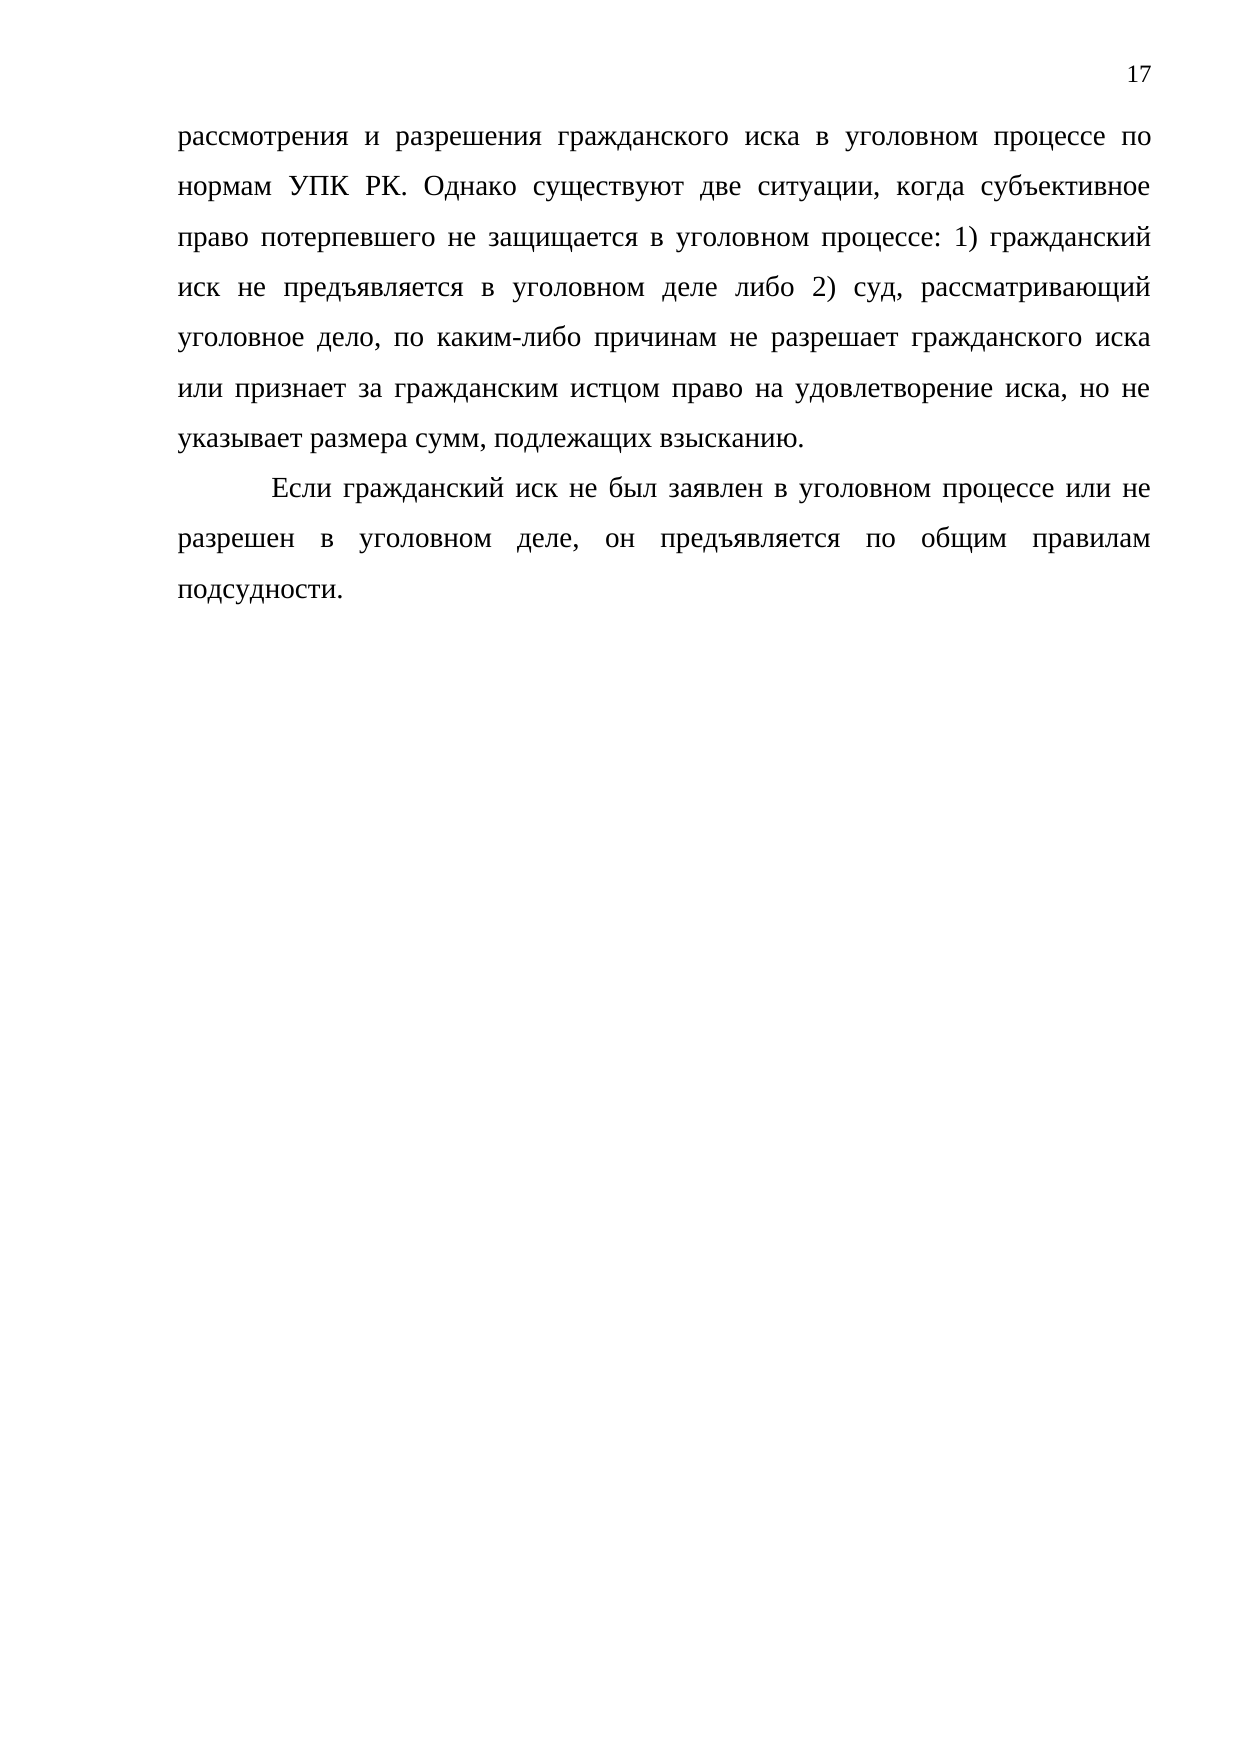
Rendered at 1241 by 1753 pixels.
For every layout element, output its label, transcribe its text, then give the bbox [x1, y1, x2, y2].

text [177, 118, 1152, 453]
text Если гражданский иск не был заявлен в уголовном процессе или не разрешен в уголовном деле, он предъявляется по общим правилам подсудности. [177, 470, 1152, 604]
